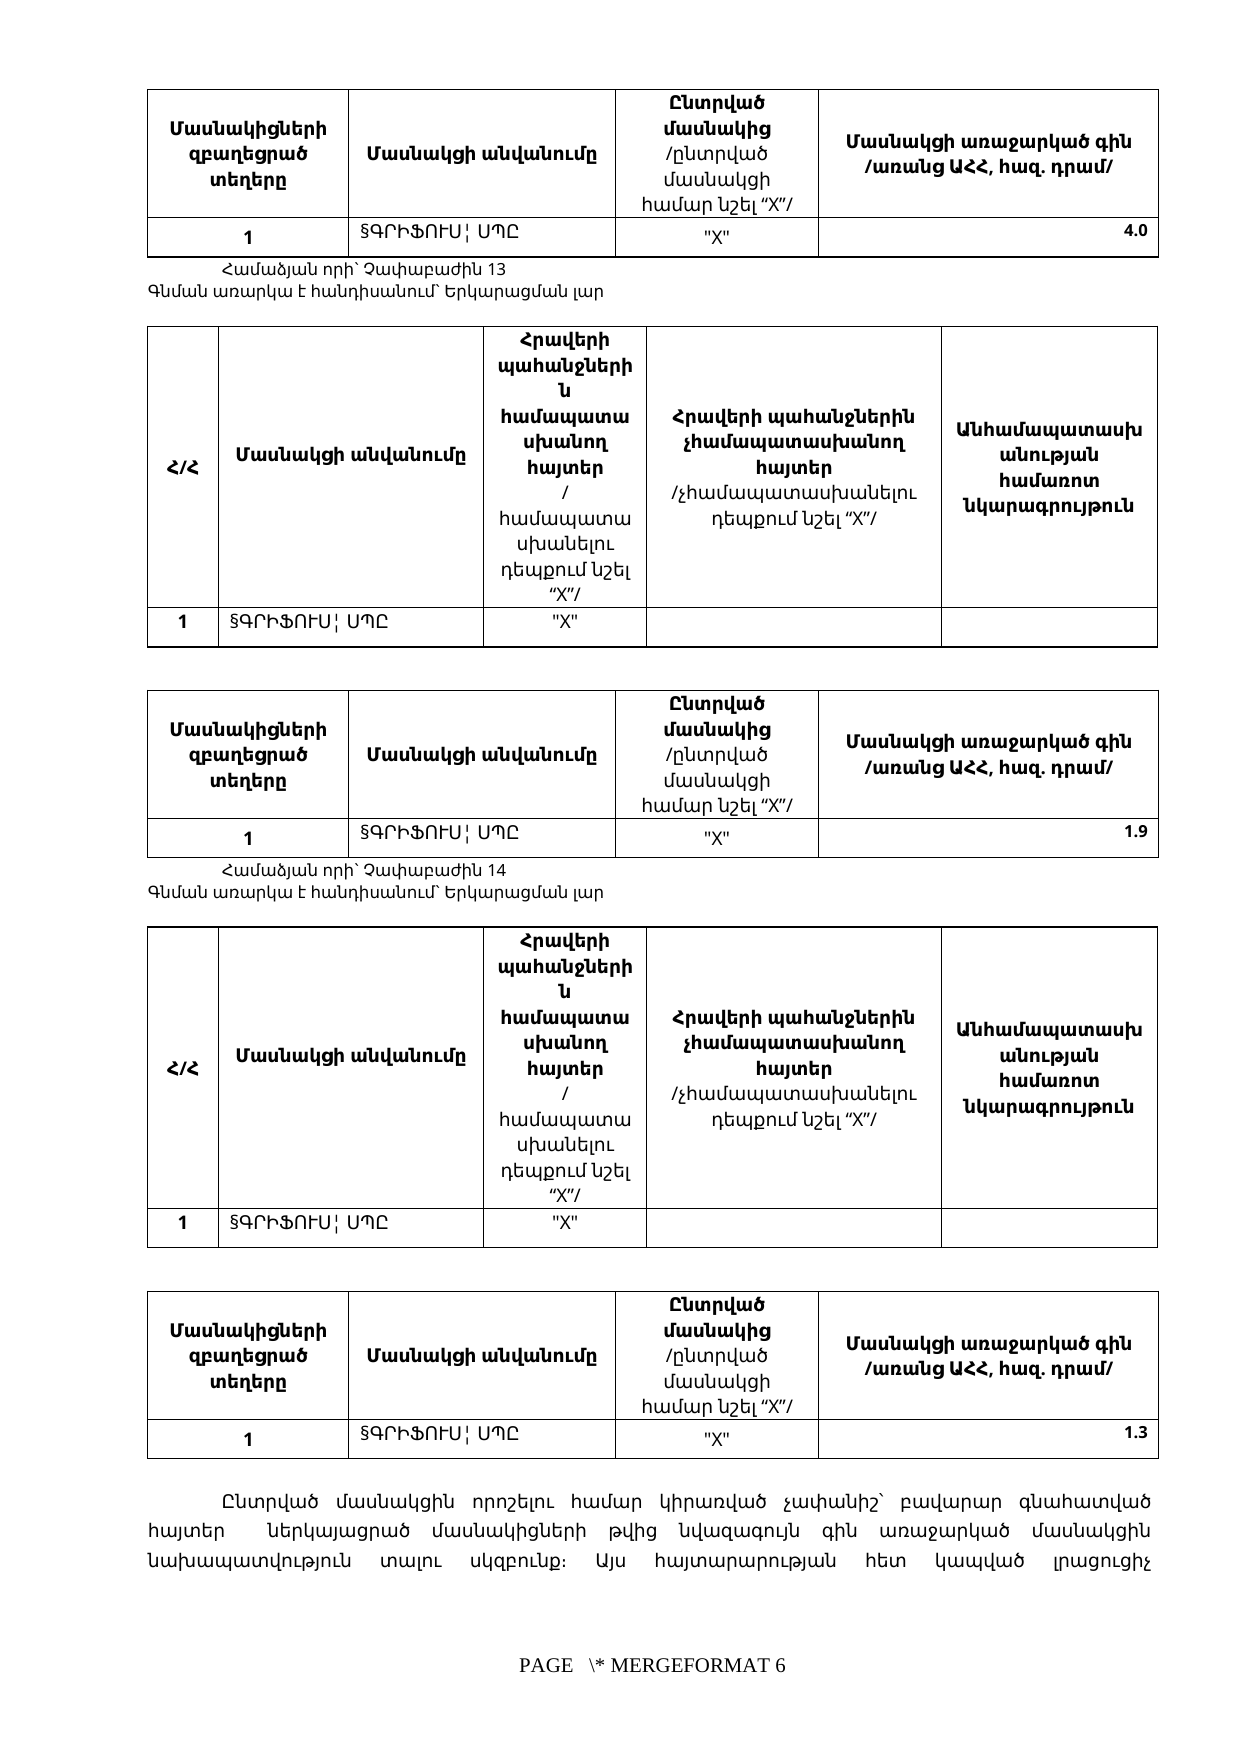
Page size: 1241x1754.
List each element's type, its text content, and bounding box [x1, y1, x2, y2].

table_header Ընտրված մասնակից /ընտրված մասնակցի համար նշել “X”/ [616, 691, 818, 818]
table_header Հրավերի պահանջներին համապատասխանող հայտեր /համապատասխանելու դեպքում նշել “X”/ [484, 928, 646, 1208]
table_header Հ/Հ [148, 327, 218, 607]
table_header Հրավերի պահանջներին չհամապատասխանող հայտեր /չհամապատասխանելու դեպքում նշել “X”/ [647, 928, 941, 1208]
table_cell §ԳՐԻՖՈՒՍ¦ ՍՊԸ [349, 218, 615, 256]
table_cell 1 [148, 1420, 348, 1458]
table_cell "X" [616, 218, 818, 256]
table_header Հրավերի պահանջներին չհամապատասխանող հայտեր /չհամապատասխանելու դեպքում նշել “X”/ [647, 327, 941, 607]
table_cell 1 [148, 608, 218, 646]
table_header Հրավերի պահանջներին համապատասխանող հայտեր /համապատասխանելու դեպքում նշել “X”/ [484, 327, 646, 607]
table_cell [647, 1209, 941, 1247]
table_cell 4.0 [819, 218, 1158, 256]
table_cell 1 [148, 218, 348, 256]
table_header Անհամապատասխանության համառոտ նկարագրույթուն [942, 327, 1157, 607]
table_header Անհամապատասխանության համառոտ նկարագրույթուն [942, 928, 1157, 1208]
table_cell §ԳՐԻՖՈՒՍ¦ ՍՊԸ [349, 819, 615, 857]
table_cell §ԳՐԻՖՈՒՍ¦ ՍՊԸ [219, 608, 483, 646]
table_header Մասնակցի առաջարկած գին /առանց ԱՀՀ, հազ. դրամ/ [819, 90, 1158, 217]
table_header Մասնակցի առաջարկած գին /առանց ԱՀՀ, հազ. դրամ/ [819, 1292, 1158, 1419]
table_header Մասնակցի առաջարկած գին /առանց ԱՀՀ, հազ. դրամ/ [819, 691, 1158, 818]
table_header Ընտրված մասնակից /ընտրված մասնակցի համար նշել “X”/ [616, 1292, 818, 1419]
table_header Մասնակցի անվանումը [349, 1292, 615, 1419]
table_cell [647, 608, 941, 646]
table_header Մասնակցի անվանումը [349, 90, 615, 217]
table_cell 1 [148, 819, 348, 857]
table_cell "X" [484, 1209, 646, 1247]
table_cell "X" [484, 608, 646, 646]
text Գնման առարկա է հանդիսանում` Երկարացման լար [148, 881, 1152, 904]
table_header Ընտրված մասնակից /ընտրված մասնակցի համար նշել “X”/ [616, 90, 818, 217]
table_header Հ/Հ [148, 928, 218, 1208]
table_cell §ԳՐԻՖՈՒՍ¦ ՍՊԸ [349, 1420, 615, 1458]
table_cell 1 [148, 1209, 218, 1247]
text Համաձյան որի` Չափաբաժին 13 [148, 258, 1152, 280]
table_cell "X" [616, 1420, 818, 1458]
table_header Մասնակիցների զբաղեցրած տեղերը [148, 691, 348, 818]
table_cell 1.9 [819, 819, 1158, 857]
table_header Մասնակիցների զբաղեցրած տեղերը [148, 90, 348, 217]
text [148, 1488, 1152, 1573]
table_cell 1.3 [819, 1420, 1158, 1458]
text Գնման առարկա է հանդիսանում` Երկարացման լար [148, 280, 1152, 303]
table_cell [942, 608, 1157, 646]
table_header Մասնակիցների զբաղեցրած տեղերը [148, 1292, 348, 1419]
table_cell "X" [616, 819, 818, 857]
table_header Մասնակցի անվանումը [349, 691, 615, 818]
table_header Մասնակցի անվանումը [219, 928, 483, 1208]
table_cell [942, 1209, 1157, 1247]
text Համաձյան որի` Չափաբաժին 14 [148, 858, 1152, 881]
table_header Մասնակցի անվանումը [219, 327, 483, 607]
table_cell §ԳՐԻՖՈՒՍ¦ ՍՊԸ [219, 1209, 483, 1247]
